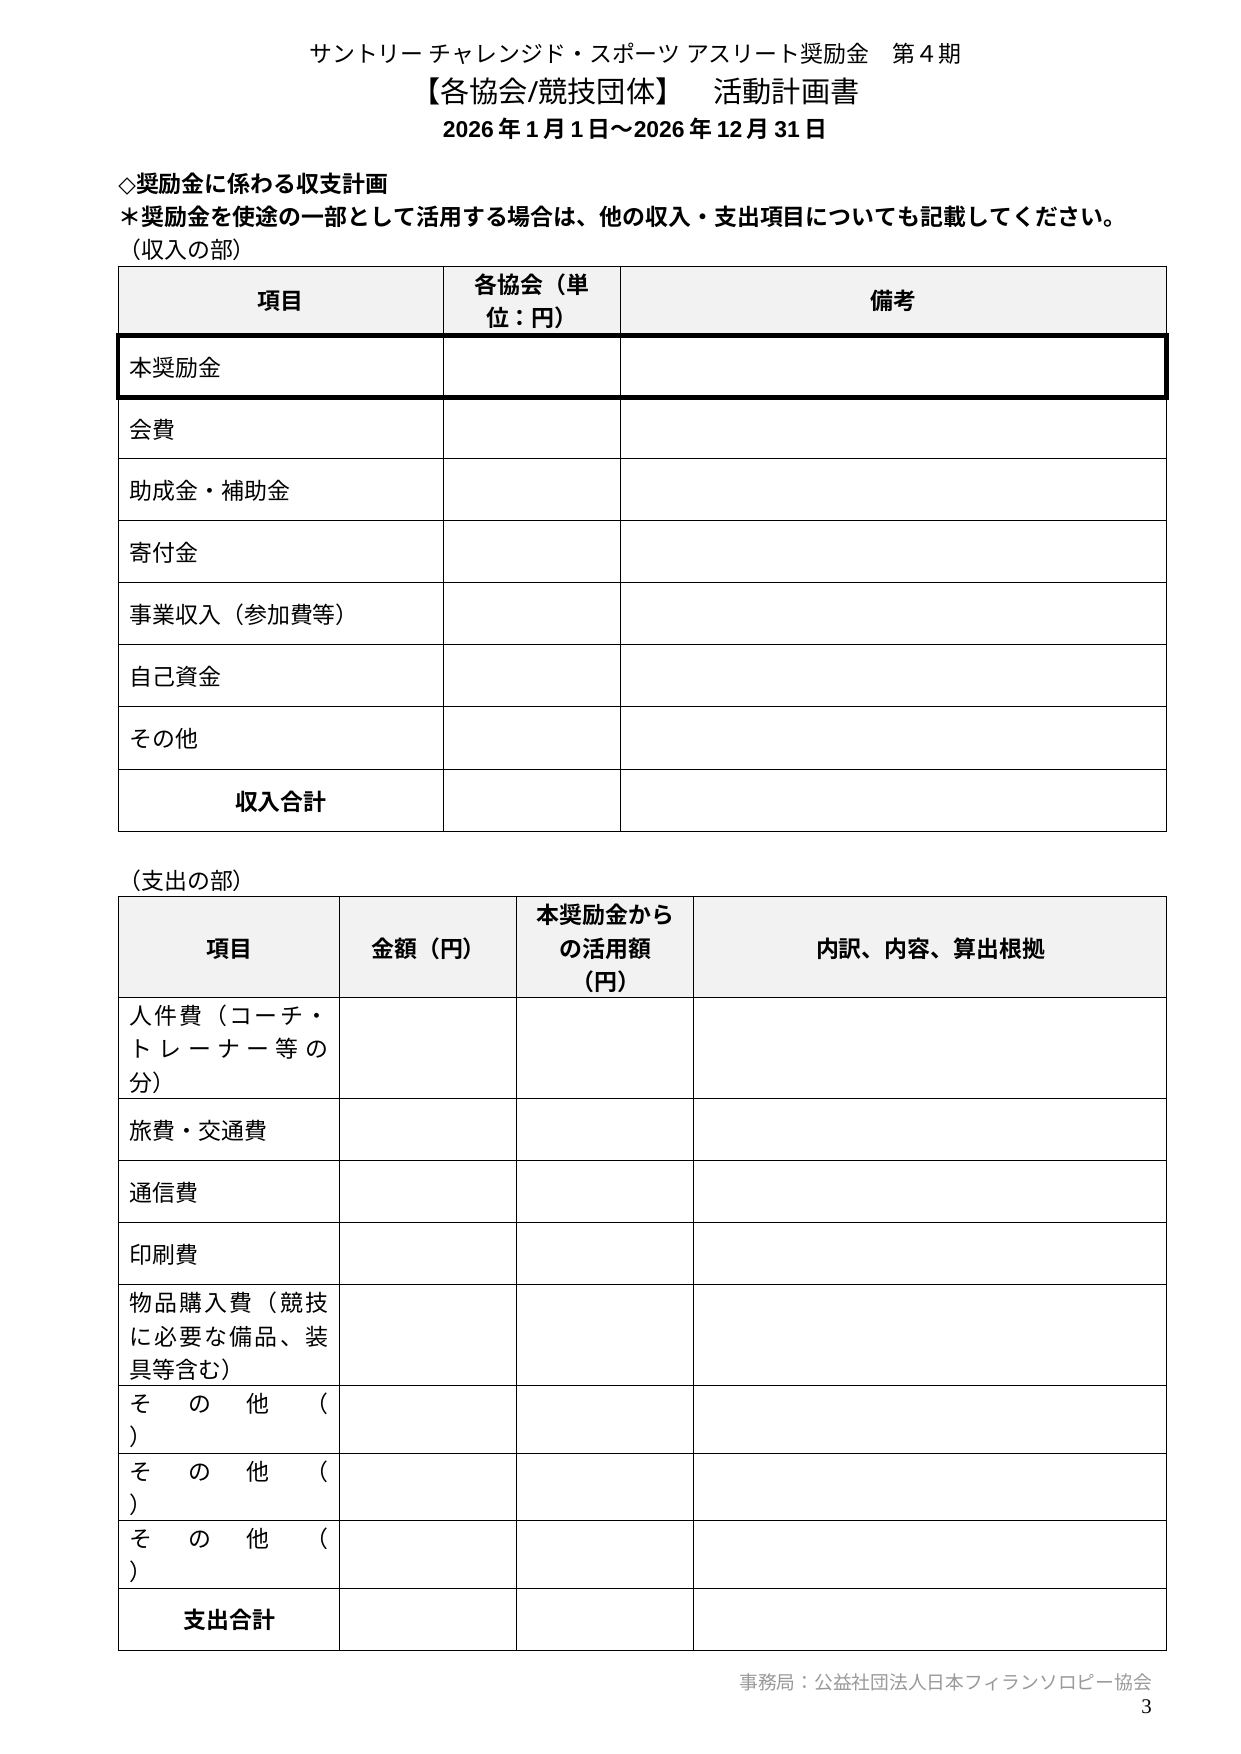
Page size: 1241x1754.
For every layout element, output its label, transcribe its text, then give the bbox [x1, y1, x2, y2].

table_cell 印刷費 [119, 1223, 339, 1284]
table_cell [694, 1521, 1166, 1587]
table_header 本奨励金からの活用額（円） [517, 897, 693, 997]
table_cell [340, 1589, 516, 1649]
table_header 金額（円） [340, 897, 516, 997]
table_cell [340, 998, 516, 1098]
table_cell [444, 338, 620, 395]
table_cell [444, 521, 620, 582]
table_cell [517, 1223, 693, 1284]
table_cell [517, 1285, 693, 1385]
table_cell [517, 1521, 693, 1587]
table_cell 人件費（コーチ・トレーナー等の分） [119, 998, 339, 1098]
table_cell [517, 1454, 693, 1520]
table_cell 支出合計 [119, 1589, 339, 1649]
table_cell [340, 1386, 516, 1452]
table_cell [444, 707, 620, 768]
table_cell その他（ ） [119, 1386, 339, 1452]
table_cell 助成金・補助金 [119, 459, 443, 520]
table_cell [621, 400, 1166, 457]
table_cell 自己資金 [119, 645, 443, 706]
table_header 内訳、内容、算出根拠 [694, 897, 1166, 997]
text ◇奨励金に係わる収支計画 [118, 166, 1152, 199]
table_cell [340, 1285, 516, 1385]
table_cell [517, 1589, 693, 1649]
table_cell [694, 1285, 1166, 1385]
table_cell [694, 1223, 1166, 1284]
table_cell [517, 1099, 693, 1160]
table_cell [694, 1589, 1166, 1649]
table_header 項目 [119, 267, 443, 333]
table_cell 旅費・交通費 [119, 1099, 339, 1160]
table_header 項目 [119, 897, 339, 997]
table_cell [340, 1223, 516, 1284]
text ＊奨励金を使途の一部として活用する場合は、他の収入・支出項目についても記載してください。 [118, 199, 1152, 232]
table_cell その他 [119, 707, 443, 768]
table_cell 事業収入（参加費等） [119, 583, 443, 644]
table_cell 寄付金 [119, 521, 443, 582]
text （支出の部） [118, 863, 1152, 896]
table_cell [444, 770, 620, 831]
table_cell 本奨励金 [120, 338, 443, 395]
table_cell [340, 1161, 516, 1222]
table_cell [340, 1454, 516, 1520]
table_cell [621, 707, 1166, 768]
table_cell [340, 1521, 516, 1587]
table_cell [621, 338, 1164, 395]
table_cell 通信費 [119, 1161, 339, 1222]
table_cell [694, 1161, 1166, 1222]
table_cell [621, 645, 1166, 706]
table_cell [340, 1099, 516, 1160]
table_header 備考 [621, 267, 1166, 333]
text （収入の部） [118, 232, 1152, 266]
table_cell [694, 1454, 1166, 1520]
table_cell その他（ ） [119, 1521, 339, 1587]
table_cell [621, 459, 1166, 520]
table_cell [694, 998, 1166, 1098]
table_cell [444, 645, 620, 706]
table_cell その他（ ） [119, 1454, 339, 1520]
table_header 各協会（単位：円） [444, 267, 620, 333]
table_cell [444, 459, 620, 520]
table_cell [517, 1386, 693, 1452]
table_cell [621, 521, 1166, 582]
table_cell 収入合計 [119, 770, 443, 831]
table_cell [694, 1099, 1166, 1160]
table_cell [517, 998, 693, 1098]
table_cell [444, 400, 620, 457]
table_cell [694, 1386, 1166, 1452]
table_cell [621, 583, 1166, 644]
table_cell [444, 583, 620, 644]
table_cell 会費 [119, 400, 443, 457]
table_cell 物品購入費（競技に必要な備品、装具等含む） [119, 1285, 339, 1385]
table_cell [621, 770, 1166, 831]
table_cell [517, 1161, 693, 1222]
